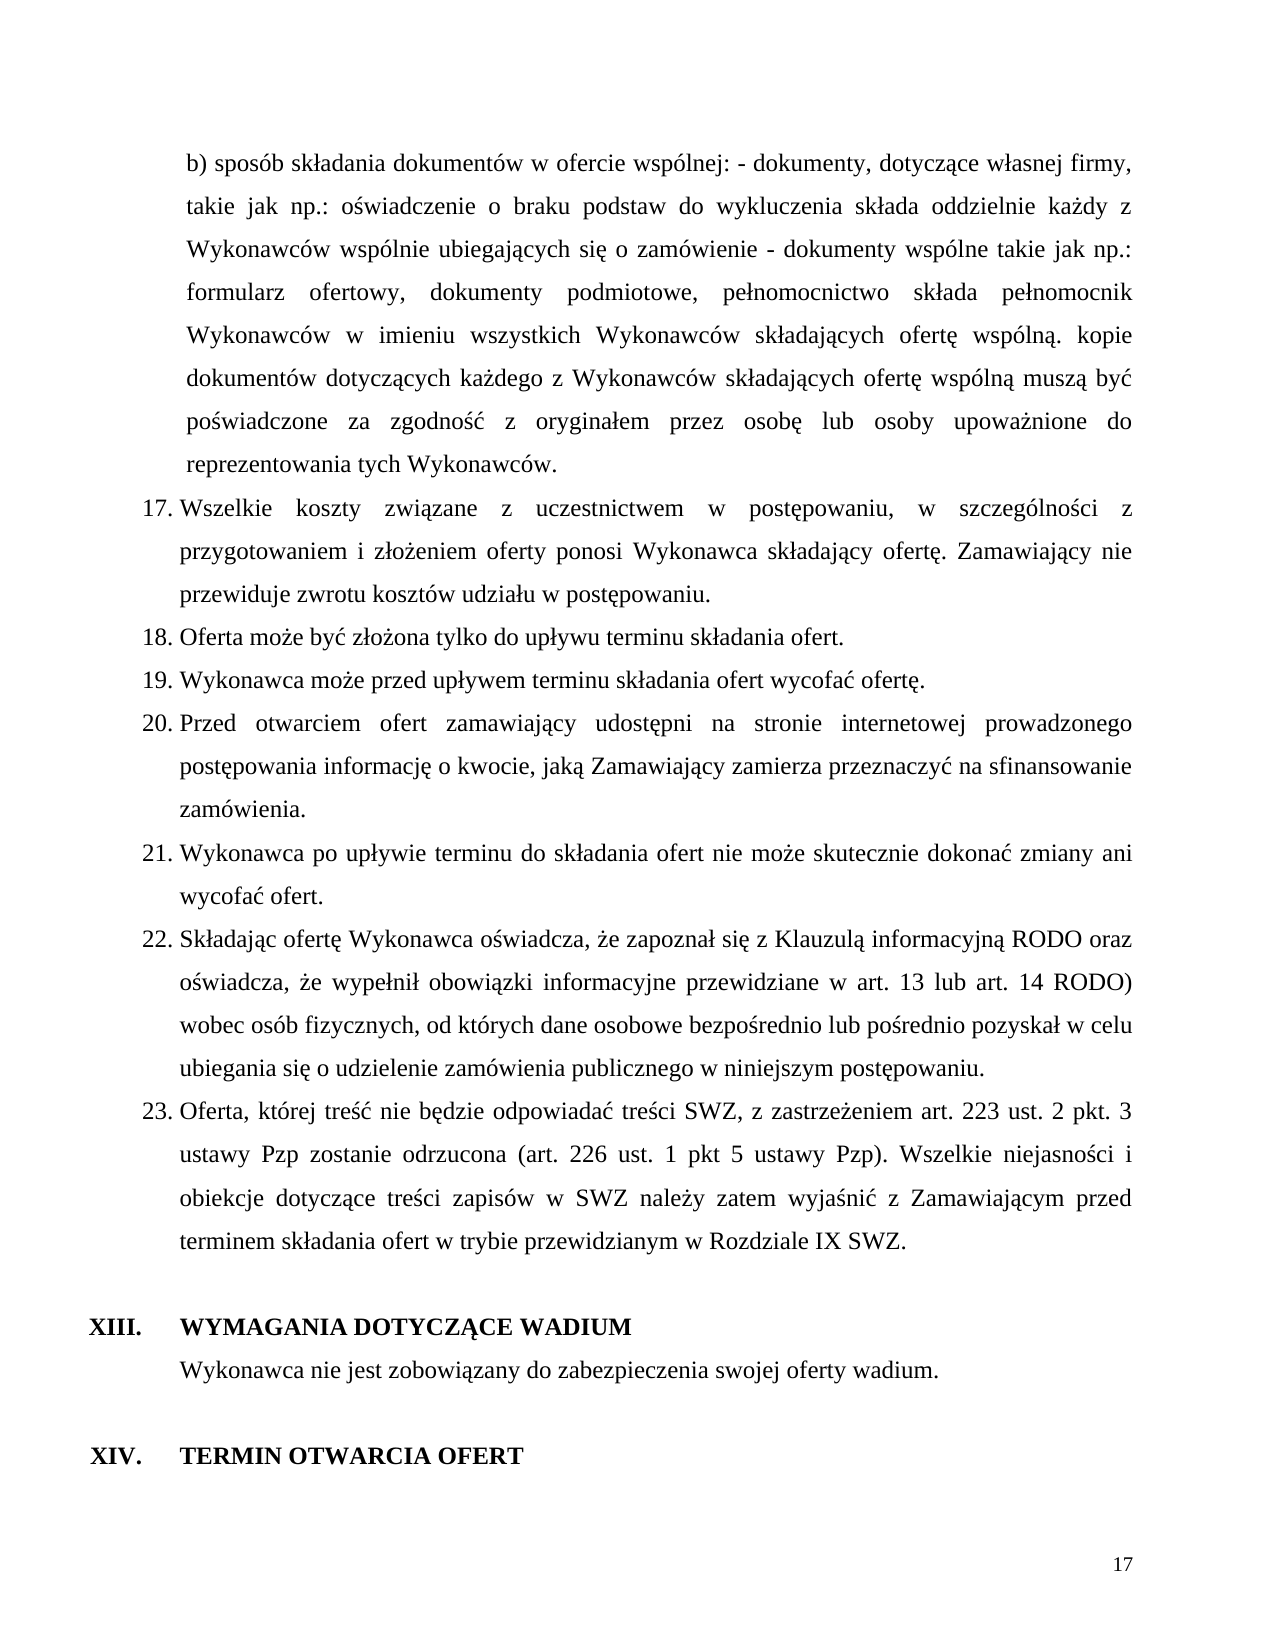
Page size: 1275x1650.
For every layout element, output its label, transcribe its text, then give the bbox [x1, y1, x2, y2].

list WYMAGANIA DOTYCZĄCE WADIUM [142, 1312, 1133, 1341]
list Oferta może być złożona tylko do upływu terminu składania ofert. [142, 622, 1133, 651]
text b) sposób składania dokumentów w ofercie wspólnej: - dokumenty, dotyczące własnej firmy, takie jak np.: oświadczenie o braku podstaw do wykluczenia składa oddzielnie każdy z Wykonawców wspólnie ubiegających się o zamówienie - dokumenty wspólne takie jak np.: formularz ofertowy, dokumenty podmiotowe, pełnomocnictwo składa pełnomocnik Wykonawców w imieniu wszystkich Wykonawców składających ofertę wspólną. kopie dokumentów dotyczących każdego z Wykonawców składających ofertę wspólną muszą być poświadczone za zgodność z oryginałem przez osobę lub osoby upoważnione do reprezentowania tych Wykonawców. [186, 148, 1133, 478]
list Wykonawca może przed upływem terminu składania ofert wycofać ofertę. [142, 665, 1133, 694]
list Składając ofertę Wykonawca oświadcza, że zapoznał się z Klauzulą informacyjną RODO oraz oświadcza, że wypełnił obowiązki informacyjne przewidziane w art. 13 lub art. 14 RODO) wobec osób fizycznych, od których dane osobowe bezpośrednio lub pośrednio pozyskał w celu ubiegania się o udzielenie zamówienia publicznego w niniejszym postępowaniu. [142, 924, 1133, 1082]
list Oferta, której treść nie będzie odpowiadać treści SWZ, z zastrzeżeniem art. 223 ust. 2 pkt. 3 ustawy Pzp zostanie odrzucona (art. 226 ust. 1 pkt 5 ustawy Pzp). Wszelkie niejasności i obiekcje dotyczące treści zapisów w SWZ należy zatem wyjaśnić z Zamawiającym przed terminem składania ofert w trybie przewidzianym w Rozdziale IX SWZ. [142, 1096, 1133, 1254]
list Przed otwarciem ofert zamawiający udostępni na stronie internetowej prowadzonego postępowania informację o kwocie, jaką Zamawiający zamierza przeznaczyć na sfinansowanie zamówienia. [142, 708, 1133, 823]
text Wykonawca nie jest zobowiązany do zabezpieczenia swojej oferty wadium. [179, 1355, 1133, 1384]
list Wykonawca po upływie terminu do składania ofert nie może skutecznie dokonać zmiany ani wycofać ofert. [142, 838, 1133, 909]
list Wszelkie koszty związane z uczestnictwem w postępowaniu, w szczególności z przygotowaniem i złożeniem oferty ponosi Wykonawca składający ofertę. Zamawiający nie przewiduje zwrotu kosztów udziału w postępowaniu. [142, 493, 1133, 608]
list TERMIN OTWARCIA OFERT [142, 1441, 1133, 1470]
